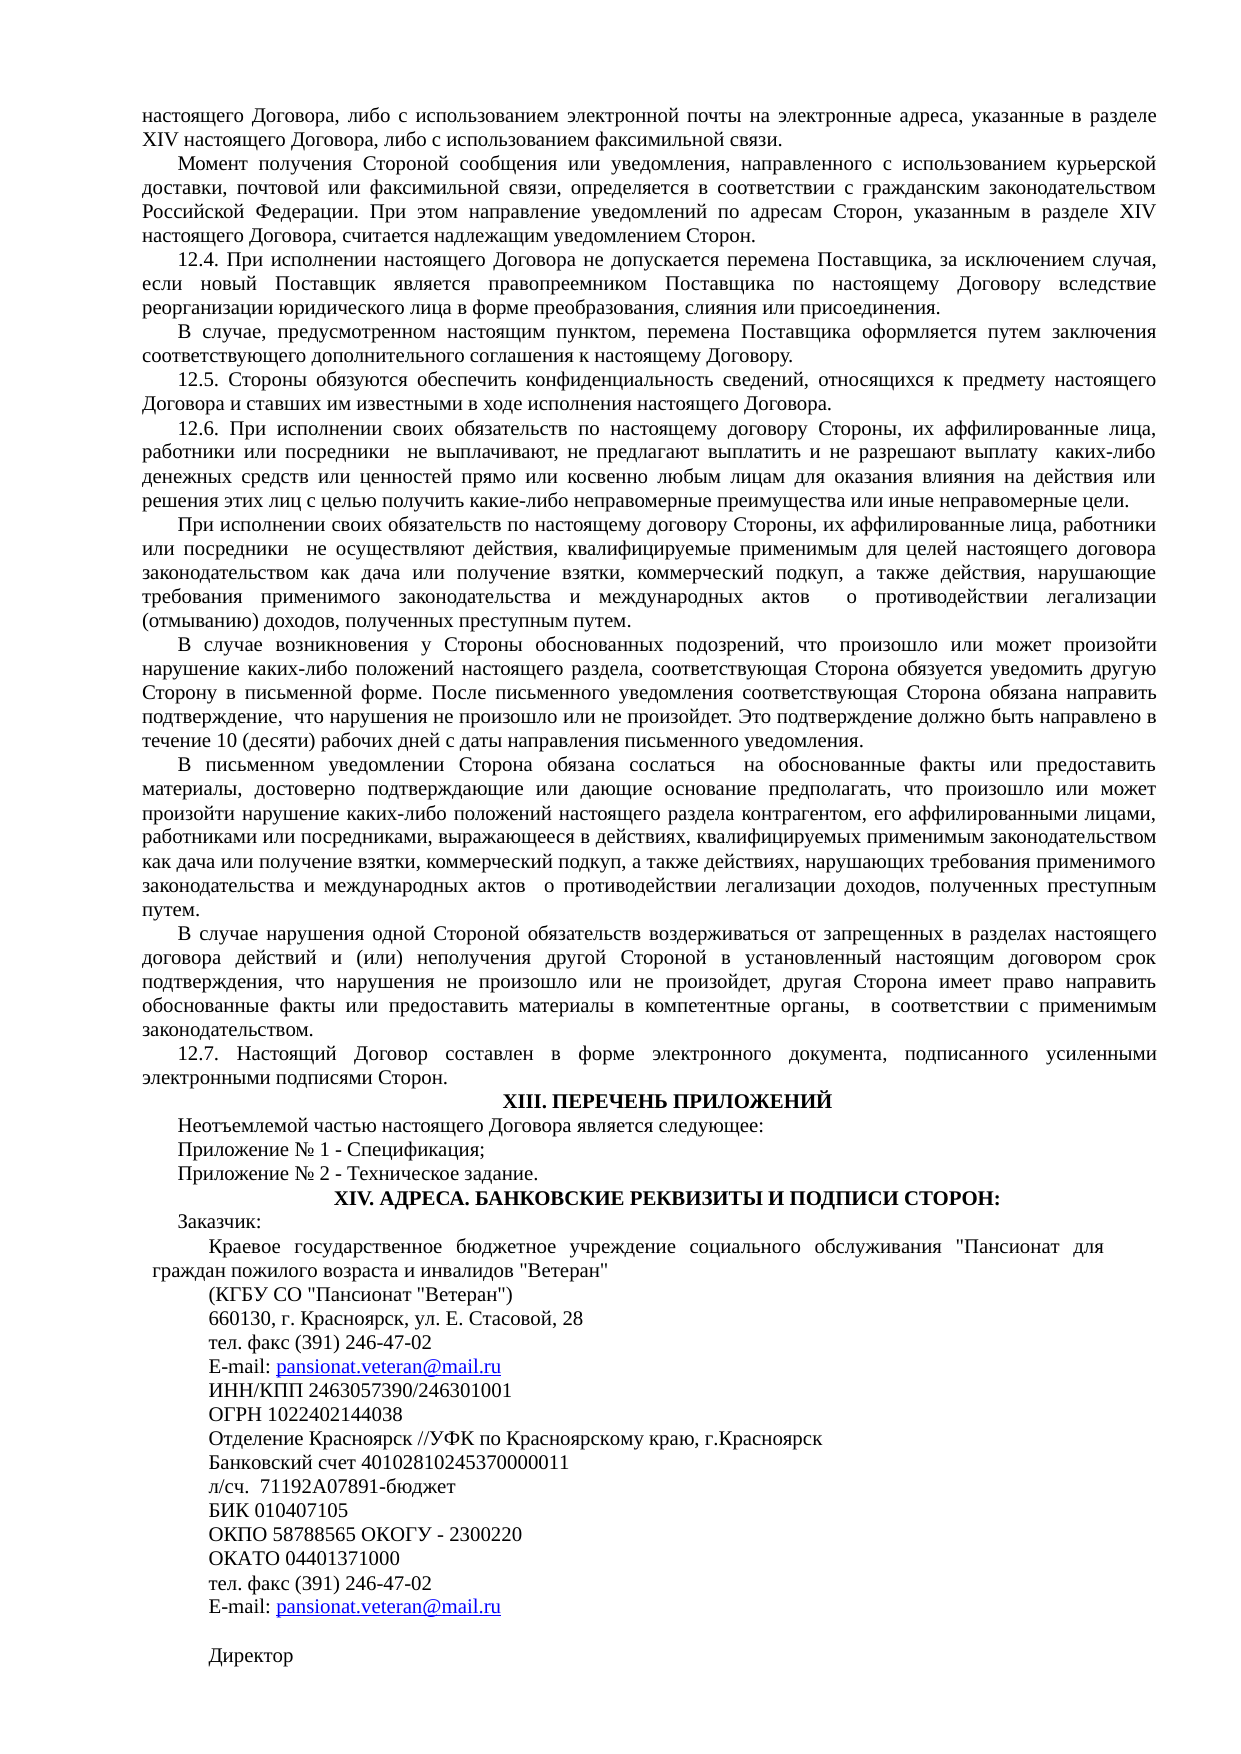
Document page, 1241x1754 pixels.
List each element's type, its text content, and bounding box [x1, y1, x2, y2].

text Приложение № 1 - Спецификация; [142, 1137, 1157, 1161]
text XIV. АДРЕСА. БАНКОВСКИЕ РЕКВИЗИТЫ И ПОДПИСИ СТОРОН: [142, 1185, 1157, 1209]
text XIII. ПЕРЕЧЕНЬ ПРИЛОЖЕНИЙ [142, 1089, 1157, 1113]
text 12.6. При исполнении своих обязательств по настоящему договору Стороны, их аффилированные лица, работники или посредники не выплачивают, не предлагают выплатить и не разрешают выплату каких-либо денежных средств или ценностей прямо или косвенно любым лицам для оказания влияния на действия или решения этих лиц с целью получить какие-либо неправомерные преимущества или иные неправомерные цели. [142, 415, 1157, 512]
text Приложение № 2 - Техническое задание. [142, 1161, 1157, 1185]
text Неотъемлемой частью настоящего Договора является следующее: [142, 1113, 1157, 1137]
text 12.7. Настоящий Договор составлен в форме электронного документа, подписанного усиленными электронными подписями Сторон. [142, 1041, 1157, 1089]
text Момент получения Стороной сообщения или уведомления, направленного с использованием курьерской доставки, почтовой или факсимильной связи, определяется в соответствии с гражданским законодательством Российской Федерации. При этом направление уведомлений по адресам Сторон, указанным в разделе XIV настоящего Договора, считается надлежащим уведомлением Сторон. [142, 151, 1157, 247]
text В письменном уведомлении Сторона обязана сослаться на обоснованные факты или предоставить материалы, достоверно подтверждающие или дающие основание предполагать, что произошло или может произойти нарушение каких-либо положений настоящего раздела контрагентом, его аффилированными лицами, работниками или посредниками, выражающееся в действиях, квалифицируемых применимым законодательством как дача или получение взятки, коммерческий подкуп, а также действиях, нарушающих требования применимого законодательства и международных актов о противодействии легализации доходов, полученных преступным путем. [142, 752, 1157, 921]
text В случае, предусмотренном настоящим пунктом, перемена Поставщика оформляется путем заключения соответствующего дополнительного соглашения к настоящему Договору. [142, 319, 1157, 367]
text В случае возникновения у Стороны обоснованных подозрений, что произошло или может произойти нарушение каких-либо положений настоящего раздела, соответствующая Сторона обязуется уведомить другую Сторону в письменной форме. После письменного уведомления соответствующая Сторона обязана направить подтверждение, что нарушения не произошло или не произойдет. Это подтверждение должно быть направлено в течение 10 (десяти) рабочих дней с даты направления письменного уведомления. [142, 632, 1157, 752]
text При исполнении своих обязательств по настоящему договору Стороны, их аффилированные лица, работники или посредники не осуществляют действия, квалифицируемые применимым для целей настоящего договора законодательством как дача или получение взятки, коммерческий подкуп, а также действия, нарушающие требования применимого законодательства и международных актов о противодействии легализации (отмыванию) доходов, полученных преступным путем. [142, 512, 1157, 632]
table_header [141, 1234, 1116, 1691]
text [142, 103, 1157, 151]
text 12.4. При исполнении настоящего Договора не допускается перемена Поставщика, за исключением случая, если новый Поставщик является правопреемником Поставщика по настоящему Договору вследствие реорганизации юридического лица в форме преобразования, слияния или присоединения. [142, 247, 1157, 319]
text Заказчик: [142, 1209, 1157, 1233]
text В случае нарушения одной Стороной обязательств воздерживаться от запрещенных в разделах настоящего договора действий и (или) неполучения другой Стороной в установленный настоящим договором срок подтверждения, что нарушения не произошло или не произойдет, другая Сторона имеет право направить обоснованные факты или предоставить материалы в компетентные органы, в соответствии с применимым законодательством. [142, 921, 1157, 1041]
text 12.5. Стороны обязуются обеспечить конфиденциальность сведений, относящихся к предмету настоящего Договора и ставших им известными в ходе исполнения настоящего Договора. [142, 367, 1157, 415]
